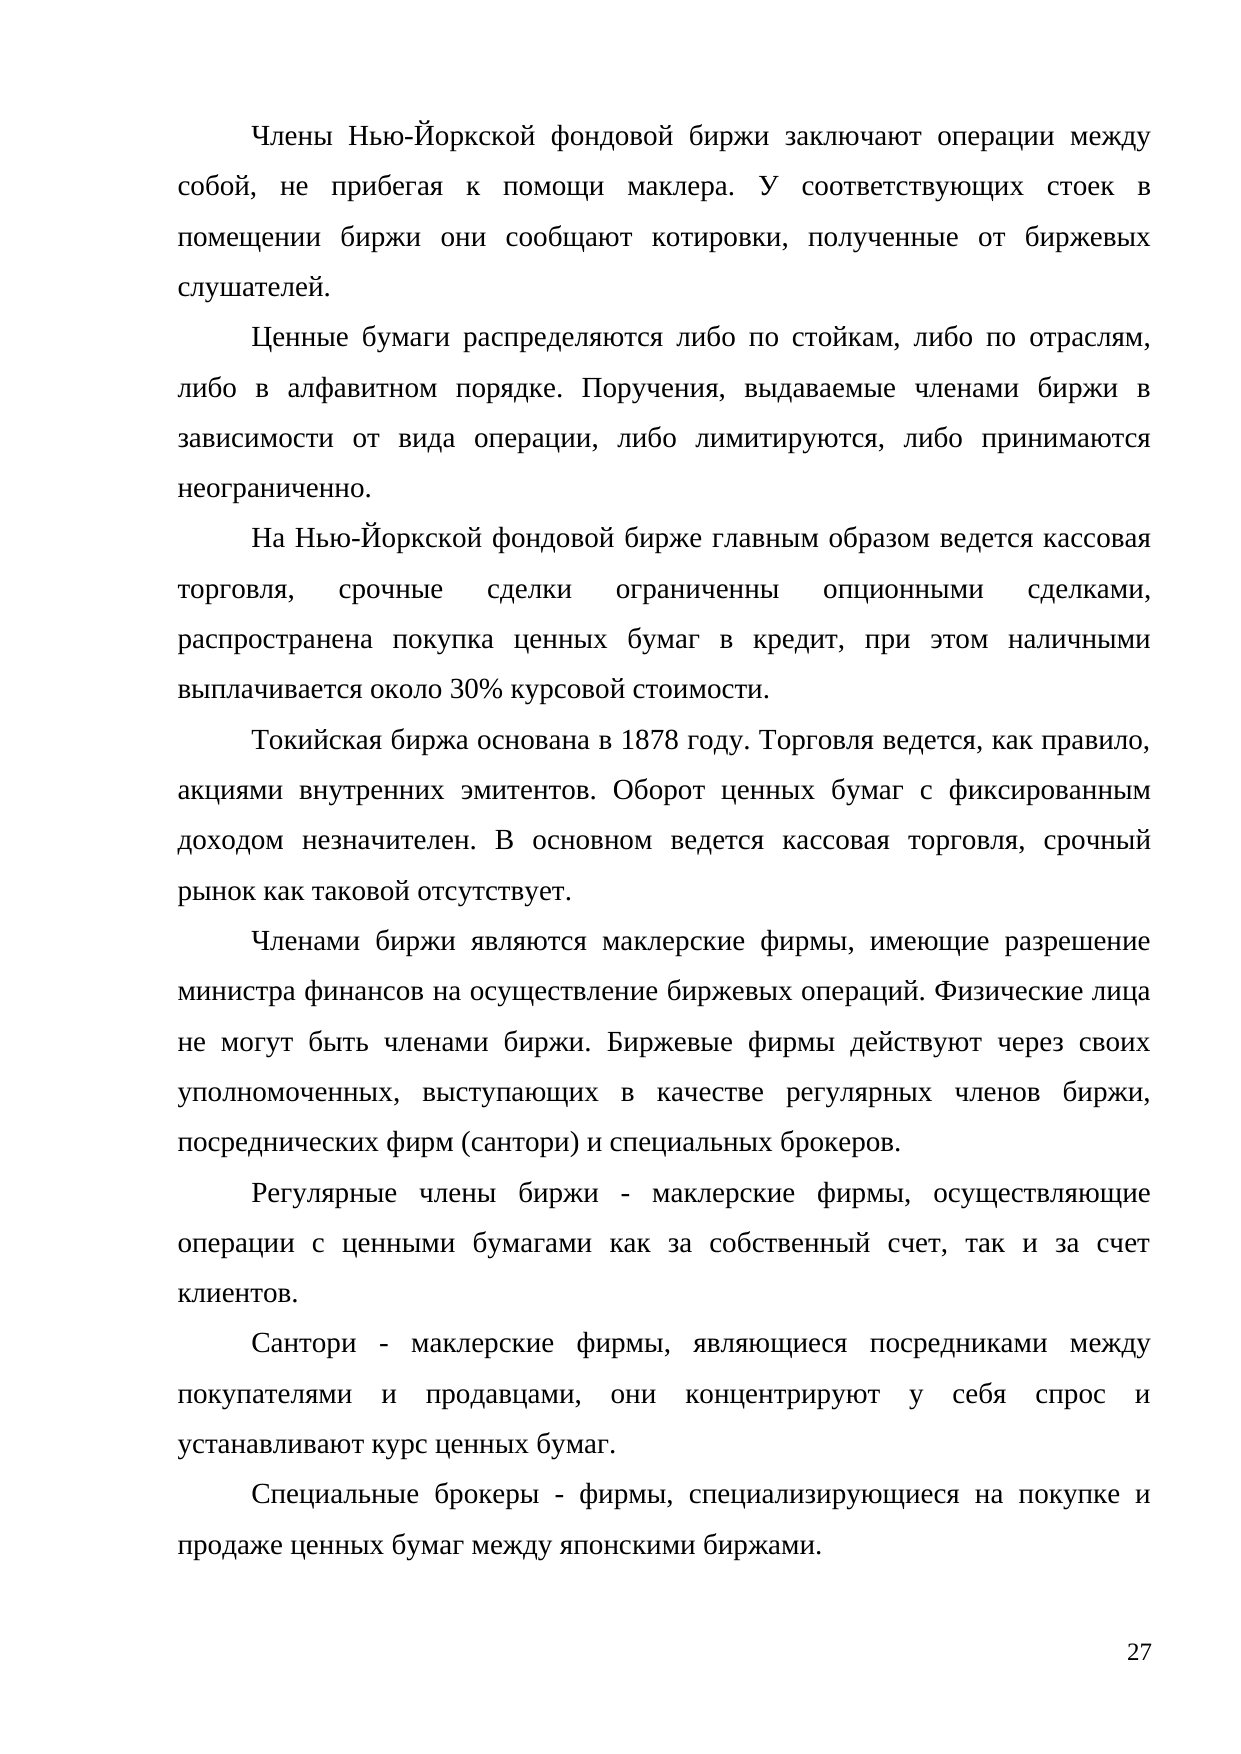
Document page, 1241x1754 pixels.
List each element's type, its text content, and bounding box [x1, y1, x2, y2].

subtitle На Нью-Йоркской фондовой бирже главным образом ведется кассовая торговля, срочные сделки ограниченны опционными сделками, распространена покупка ценных бумаг в кредит, при этом наличными выплачивается около 30% курсовой стоимости. [177, 521, 1152, 705]
subtitle Токийская биржа основана в 1878 году. Торговля ведется, как правило, акциями внутренних эмитентов. Оборот ценных бумаг с фиксированным доходом незначителен. В основном ведется кассовая торговля, срочный рынок как таковой отсутствует. [177, 722, 1152, 906]
subtitle Членами биржи являются маклерские фирмы, имеющие разрешение министра финансов на осуществление биржевых операций. Физические лица не могут быть членами биржи. Биржевые фирмы действуют через своих уполномоченных, выступающих в качестве регулярных членов биржи, посреднических фирм (сантори) и специальных брокеров. [177, 923, 1152, 1158]
subtitle Члены Нью-Йоркской фондовой биржи заключают операции между собой, не прибегая к помощи маклера. У соответствующих стоек в помещении биржи они сообщают котировки, полученные от биржевых слушателей. [177, 118, 1152, 303]
subtitle Ценные бумаги распределяются либо по стойкам, либо по отраслям, либо в алфавитном порядке. Поручения, выдаваемые членами биржи в зависимости от вида операции, либо лимитируются, либо принимаются неограниченно. [177, 319, 1152, 504]
subtitle Регулярные члены биржи - маклерские фирмы, осуществляющие операции с ценными бумагами как за собственный счет, так и за счет клиентов. [177, 1175, 1152, 1309]
subtitle Сантори - маклерские фирмы, являющиеся посредниками между покупателями и продавцами, они концентрируют у себя спрос и устанавливают курс ценных бумаг. [177, 1326, 1152, 1460]
subtitle Специальные брокеры - фирмы, специализирующиеся на покупке и продаже ценных бумаг между японскими биржами. [177, 1477, 1152, 1560]
